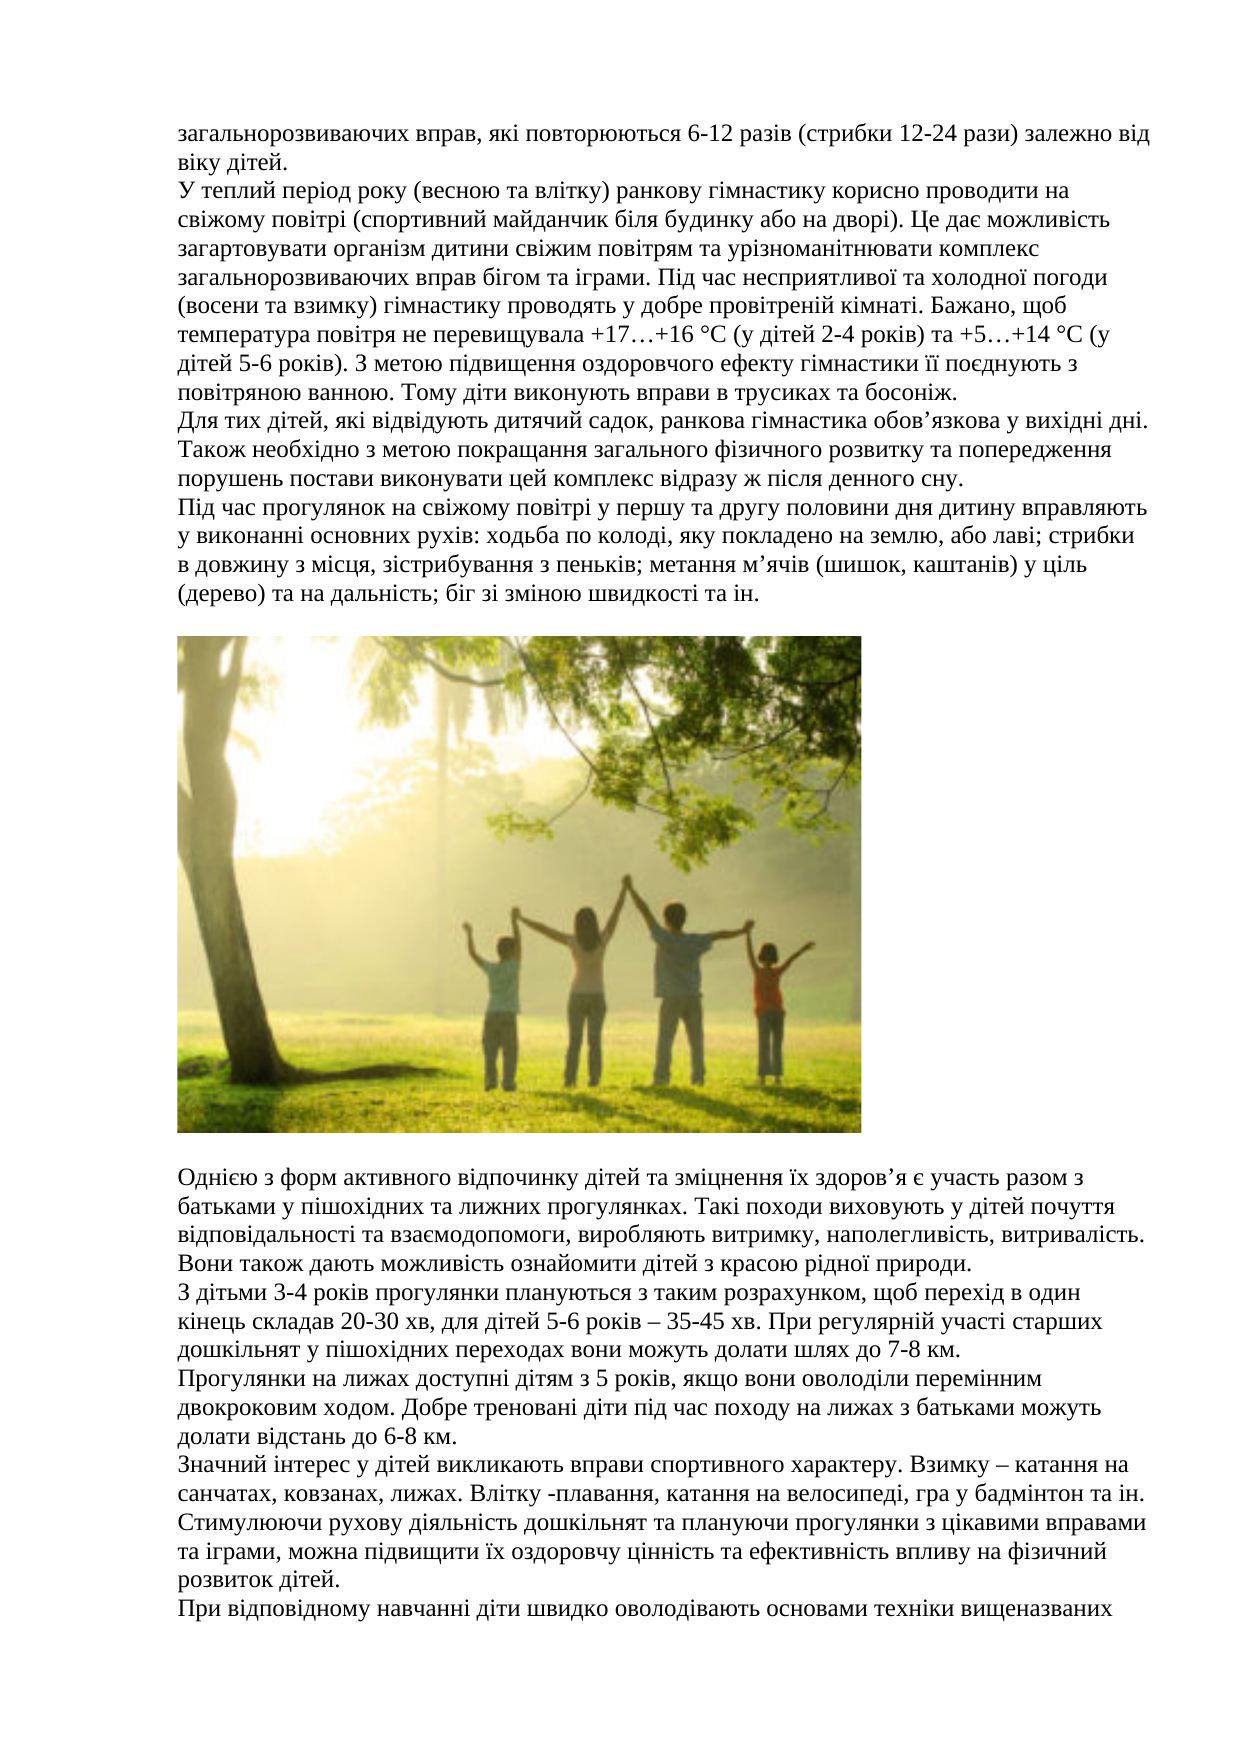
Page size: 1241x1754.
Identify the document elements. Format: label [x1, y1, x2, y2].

text [177, 1162, 1152, 1622]
picture [177, 636, 862, 1133]
text [177, 118, 1152, 607]
